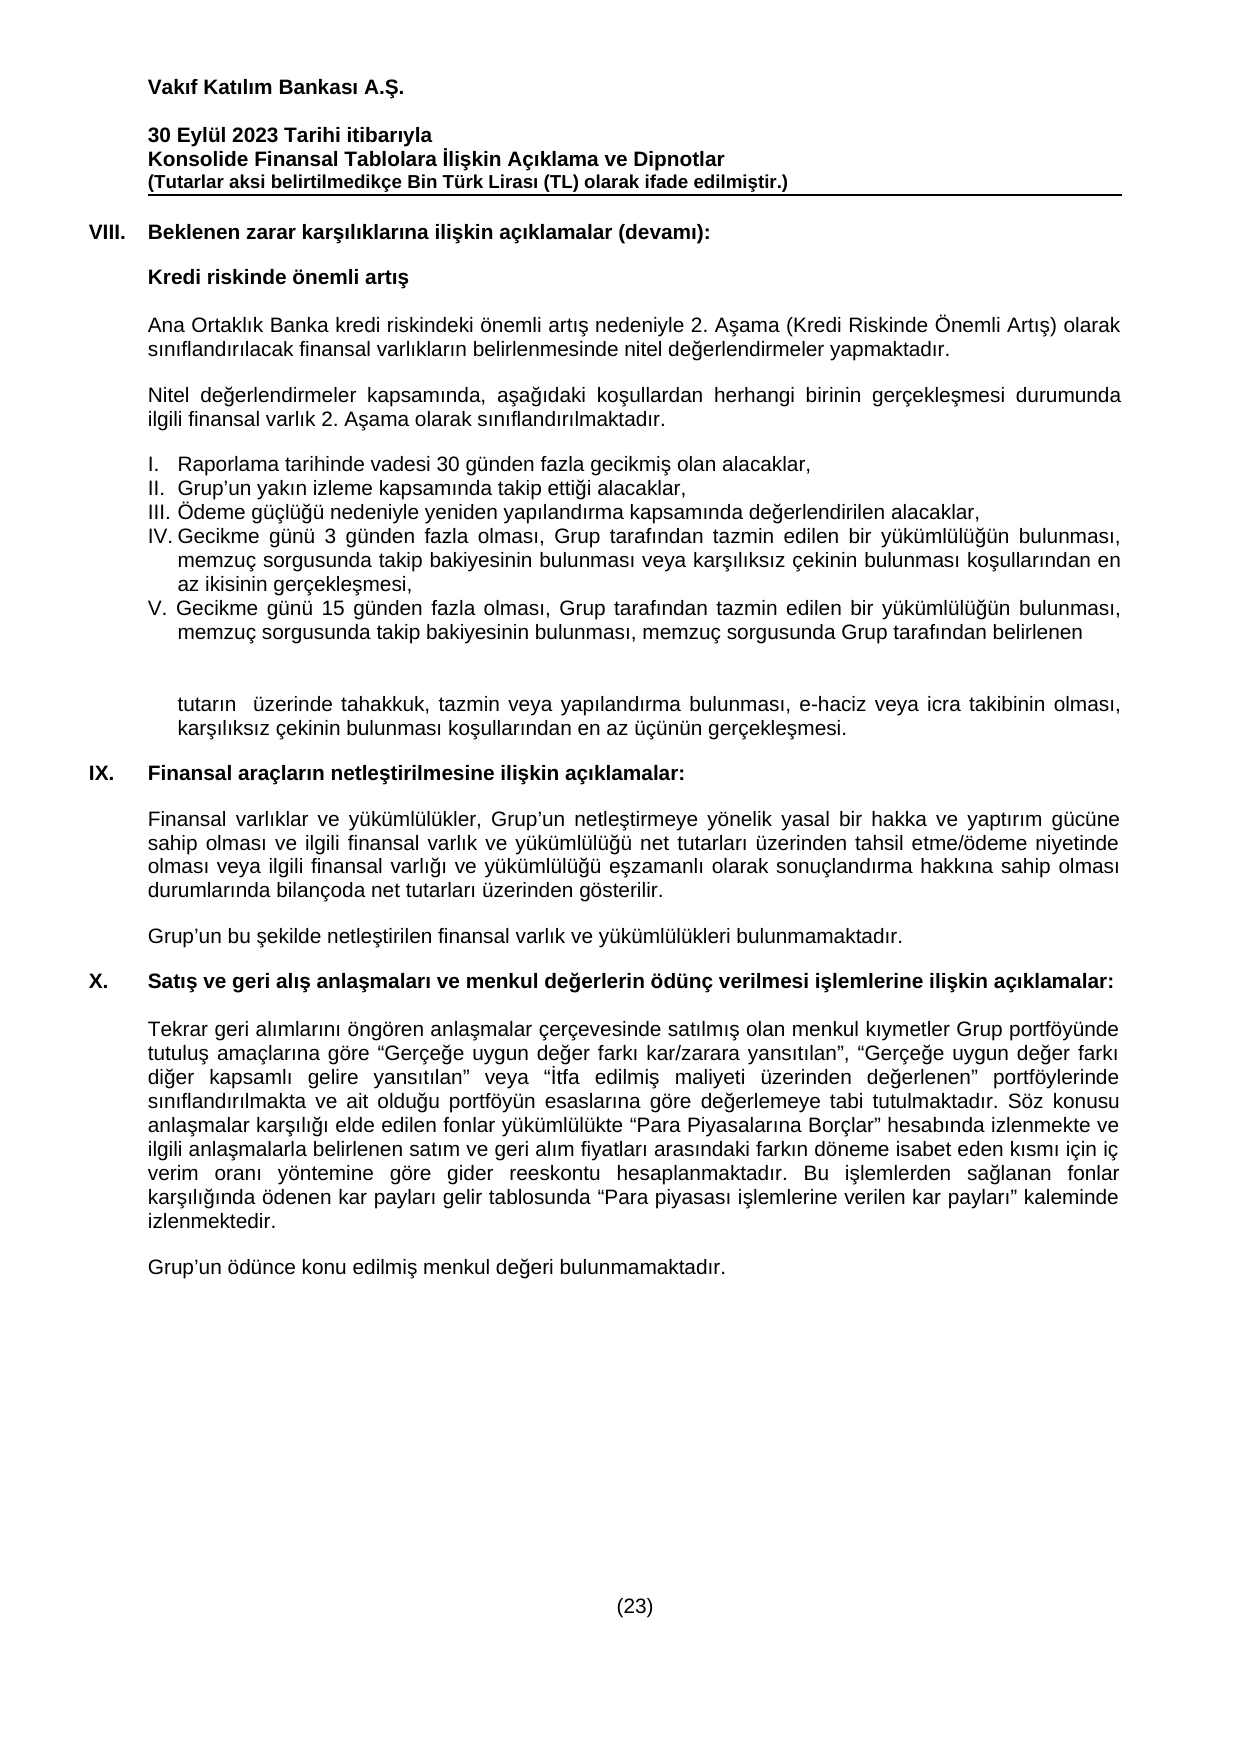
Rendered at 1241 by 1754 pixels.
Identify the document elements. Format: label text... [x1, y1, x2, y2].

text tutarın üzerinde tahakkuk, tazmin veya yapılandırma bulunması, e-haciz veya icra takibinin olması, karşılıksız çekinin bulunması koşullarından en az üçünün gerçekleşmesi. [177, 691, 1122, 739]
text Grup’un bu şekilde netleştirilen finansal varlık ve yükümlülükleri bulunmamaktadır. [148, 924, 1121, 948]
text Kredi riskinde önemli artış [148, 265, 1122, 289]
text Finansal varlıklar ve yükümlülükler, Grup’un netleştirmeye yönelik yasal bir hakka ve yaptırım gücüne sahip olması ve ilgili finansal varlık ve yükümlülüğü net tutarları üzerinden tahsil etme/ödeme niyetinde olması veya ilgili finansal varlığı ve yükümlülüğü eşzamanlı olarak sonuçlandırma hakkına sahip olması durumlarında bilançoda net tutarları üzerinden gösterilir. [148, 806, 1121, 902]
text IX. Finansal araçların netleştirilmesine ilişkin açıklamalar: [89, 761, 1082, 785]
text V. Gecikme günü 15 günden fazla olması, Grup tarafından tazmin edilen bir yükümlülüğün bulunması, memzuç sorgusunda takip bakiyesinin bulunması, memzuç sorgusunda Grup tarafından belirlenen [148, 596, 1122, 643]
text VIII. Beklenen zarar karşılıklarına ilişkin açıklamalar (devamı): [89, 219, 1082, 243]
list Raporlama tarihinde vadesi 30 günden fazla gecikmiş olan alacaklar, [148, 452, 1122, 476]
text Ana Ortaklık Banka kredi riskindeki önemli artış nedeniyle 2. Aşama (Kredi Riskinde Önemli Artış) olarak sınıflandırılacak finansal varlıkların belirlenmesinde nitel değerlendirmeler yapmaktadır. [148, 313, 1122, 361]
text Nitel değerlendirmeler kapsamında, aşağıdaki koşullardan herhangi birinin gerçekleşmesi durumunda ilgili finansal varlık 2. Aşama olarak sınıflandırılmaktadır. [148, 382, 1122, 430]
list Ödeme güçlüğü nedeniyle yeniden yapılandırma kapsamında değerlendirilen alacaklar, [148, 500, 1122, 524]
text Tekrar geri alımlarını öngören anlaşmalar çerçevesinde satılmış olan menkul kıymetler Grup portföyünde tutuluş amaçlarına göre “Gerçeğe uygun değer farkı kar/zarara yansıtılan”, “Gerçeğe uygun değer farkı diğer kapsamlı gelire yansıtılan” veya “İtfa edilmiş maliyeti üzerinden değerlenen” portföylerinde sınıflandırılmakta ve ait olduğu portföyün esaslarına göre değerlemeye tabi tutulmaktadır. Söz konusu anlaşmalar karşılığı elde edilen fonlar yükümlülükte “Para Piyasalarına Borçlar” hesabında izlenmekte ve ilgili anlaşmalarla belirlenen satım ve geri alım fiyatları arasındaki farkın döneme isabet eden kısmı için iç verim oranı yöntemine göre gider reeskontu hesaplanmaktadır. Bu işlemlerden sağlanan fonlar karşılığında ödenen kar payları gelir tablosunda “Para piyasası işlemlerine verilen kar payları” kaleminde izlenmektedir. [148, 1017, 1121, 1233]
text Grup’un ödünce konu edilmiş menkul değeri bulunmamaktadır. [148, 1254, 1121, 1278]
text X. Satış ve geri alış anlaşmaları ve menkul değerlerin ödünç verilmesi işlemlerine ilişkin açıklamalar: [89, 969, 1121, 993]
list Gecikme günü 3 günden fazla olması, Grup tarafından tazmin edilen bir yükümlülüğün bulunması, memzuç sorgusunda takip bakiyesinin bulunması veya karşılıksız çekinin bulunması koşullarından en az ikisinin gerçekleşmesi, [148, 524, 1122, 596]
list Grup’un yakın izleme kapsamında takip ettiği alacaklar, [148, 476, 1122, 500]
